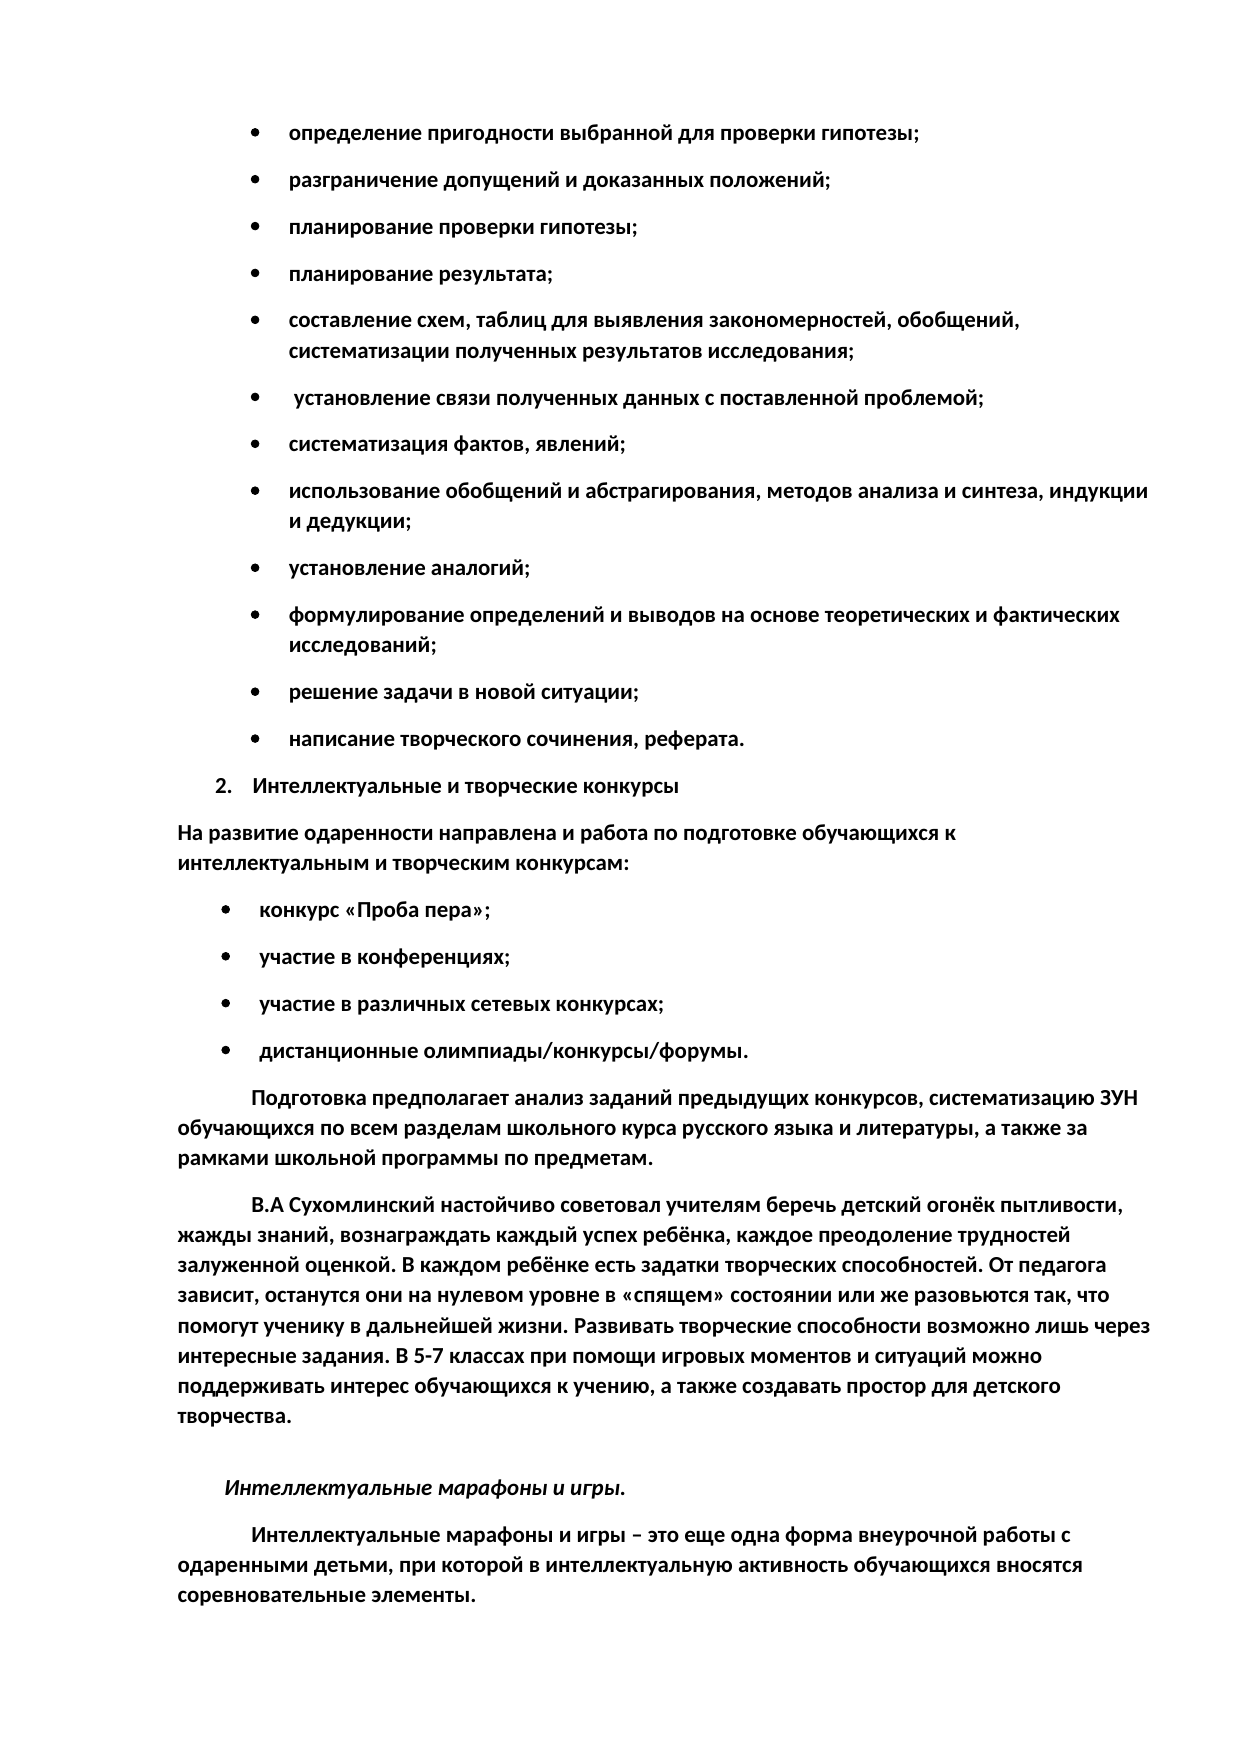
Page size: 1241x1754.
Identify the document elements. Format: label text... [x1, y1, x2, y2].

list решение задачи в новой ситуации; [251, 677, 1152, 706]
text В.А Сухомлинский настойчиво советовал учителям беречь детский огонёк пытливости, жажды знаний, вознаграждать каждый успех ребёнка, каждое преодоление трудностей залуженной оценкой. В каждом ребёнке есть задатки творческих способностей. От педагога зависит, останутся они на нулевом уровне в «спящем» состоянии или же разовьются так, что помогут ученику в дальнейшей жизни. Развивать творческие способности возможно лишь через интересные задания. В 5-7 классах при помощи игровых моментов и ситуаций можно поддерживать интерес обучающихся к учению, а также создавать простор для детского творчества. [177, 1190, 1152, 1429]
list участие в различных сетевых конкурсах; [222, 989, 1152, 1017]
text Подготовка предполагает анализ заданий предыдущих конкурсов, систематизацию ЗУН обучающихся по всем разделам школьного курса русского языка и литературы, а также за рамками школьной программы по предметам. [177, 1083, 1152, 1171]
list разграничение допущений и доказанных положений; [251, 165, 1152, 193]
list определение пригодности выбранной для проверки гипотезы; [251, 118, 1152, 146]
list дистанционные олимпиады/конкурсы/форумы. [222, 1036, 1152, 1064]
list систематизация фактов, явлений; [251, 429, 1152, 458]
list конкурс «Проба пера»; [222, 895, 1152, 923]
text Интеллектуальные марафоны и игры. [177, 1448, 1152, 1501]
list установление аналогий; [251, 553, 1152, 582]
list составление схем, таблиц для выявления закономерностей, обобщений, систематизации полученных результатов исследования; [251, 306, 1152, 364]
list Интеллектуальные и творческие конкурсы [215, 771, 1152, 799]
list формулирование определений и выводов на основе теоретических и фактических исследований; [251, 600, 1152, 659]
list использование обобщений и абстрагирования, методов анализа и синтеза, индукции и дедукции; [251, 476, 1152, 535]
list планирование результата; [251, 259, 1152, 287]
list написание творческого сочинения, реферата. [251, 724, 1152, 752]
list участие в конференциях; [222, 942, 1152, 970]
list установление связи полученных данных с поставленной проблемой; [251, 383, 1152, 411]
list планирование проверки гипотезы; [251, 212, 1152, 240]
text Интеллектуальные марафоны и игры – это еще одна форма внеурочной работы с одаренными детьми, при которой в интеллектуальную активность обучающихся вносятся соревновательные элементы. [177, 1520, 1152, 1608]
text На развитие одаренности направлена и работа по подготовке обучающихся к интеллектуальным и творческим конкурсам: [177, 818, 1152, 876]
